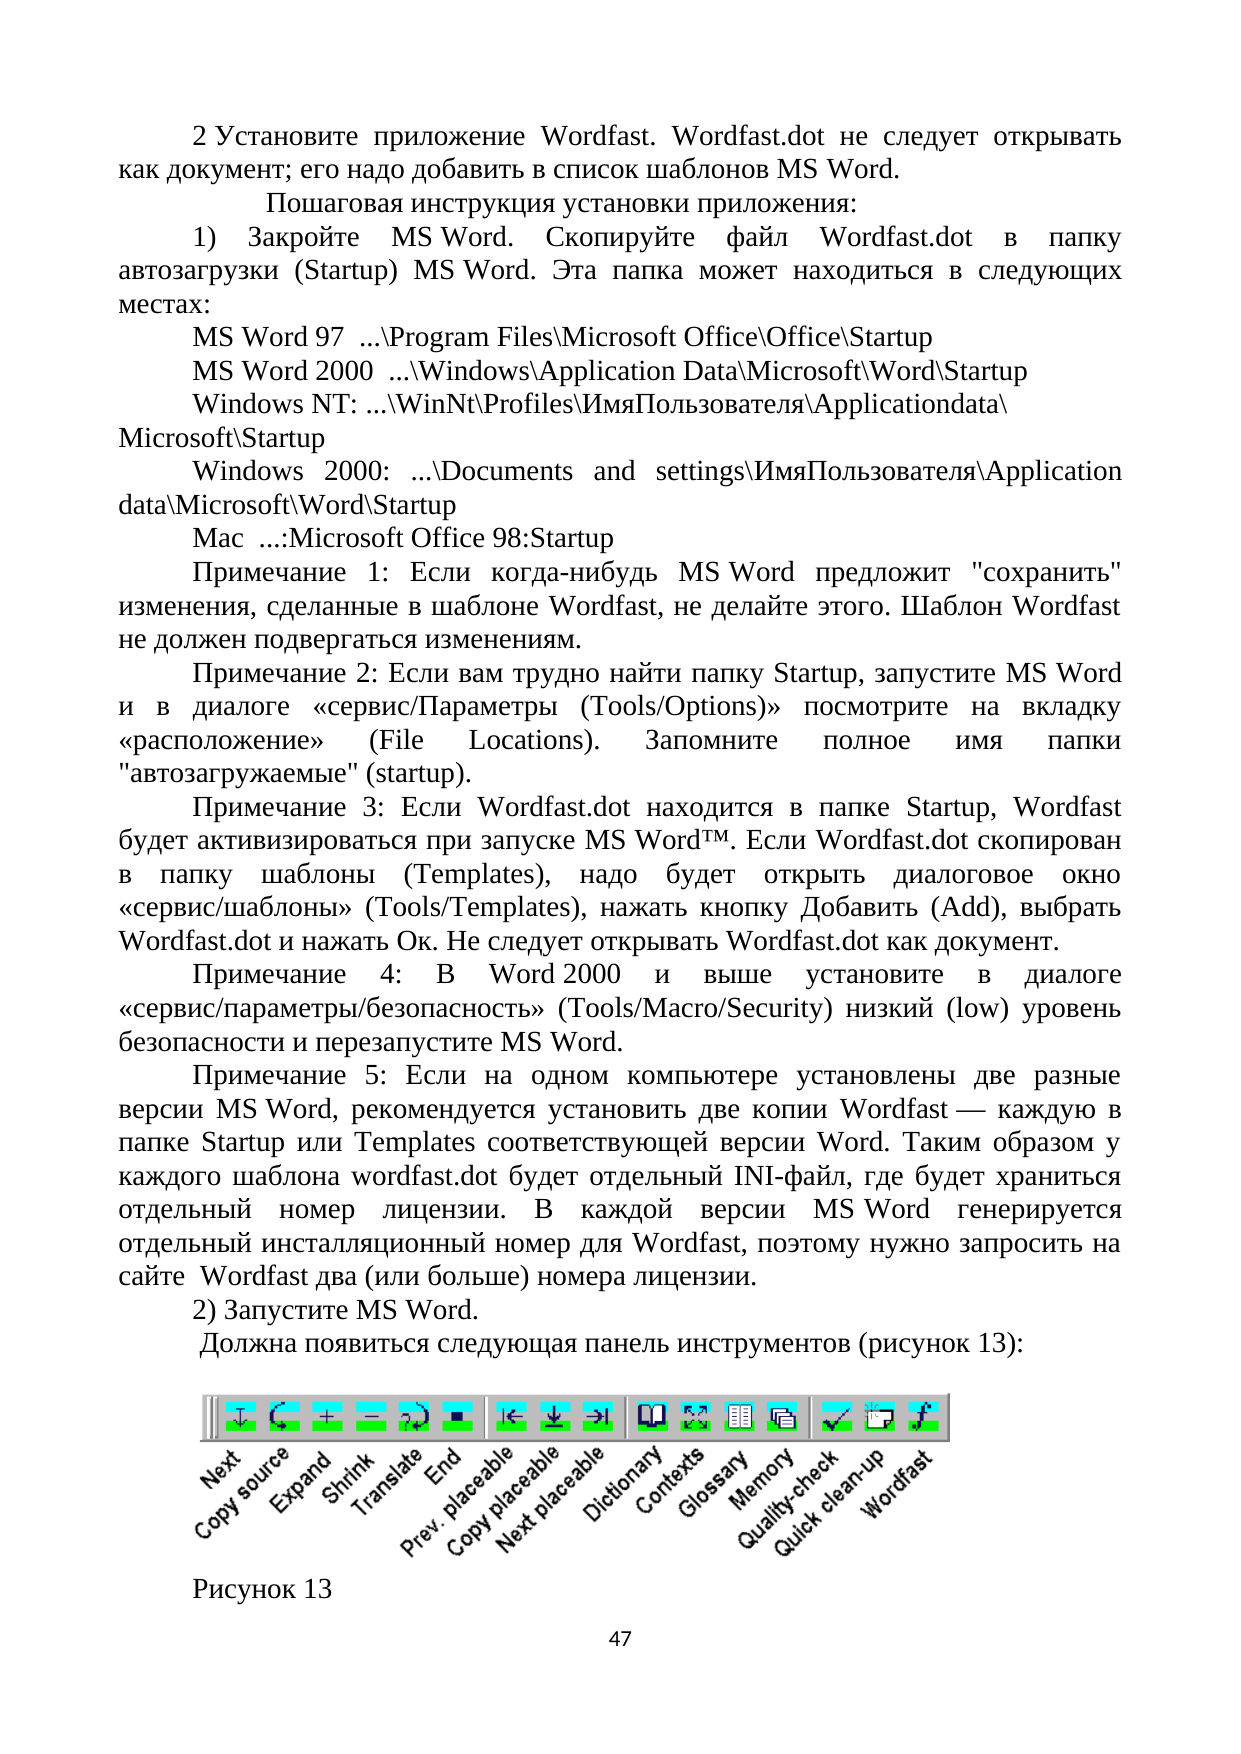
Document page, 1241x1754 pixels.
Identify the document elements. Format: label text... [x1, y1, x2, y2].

text Примечание 5: Если на одном компьютере установлены две разные версии MS Word, рекомендуется установить две копии Wordfast — каждую в папке Startup или Templates соответствующей версии Word. Таким образом у каждого шаблона wordfast.dot будет отдельный INI-файл, где будет храниться отдельный номер лицензии. В каждой версии MS Word генерируется отдельный инсталляционный номер для Wordfast, поэтому нужно запросить на сайте Wordfast два (или больше) номера лицензии. [118, 1057, 1122, 1292]
picture [192, 1392, 950, 1571]
text 2) Запустите MS Word. [118, 1292, 1122, 1326]
text Должна появиться следующая панель инструментов (рисунок 13): [118, 1326, 1122, 1359]
text 2 Установите приложение Wordfast. Wordfast.dot не следует открывать как документ; его надо добавить в список шаблонов MS Word. [118, 118, 1122, 185]
text MS Word 97 ...\Program Files\Microsoft Office\Office\Startup [118, 319, 1122, 353]
text Windows NT: ...\WinNt\Profiles\ИмяПользователя\Applicationdata\Microsoft\Startup [118, 386, 1122, 453]
text Пошаговая инструкция установки приложения: [118, 185, 1122, 219]
text Windows 2000: ...\Documents and settings\ИмяПользователя\Application data\Microsoft\Word\Startup [118, 453, 1122, 521]
text 1) Закройте MS Word. Скопируйте файл Wordfast.dot в папку автозагрузки (Startup) MS Word. Эта папка может находиться в следующих местах: [118, 219, 1122, 319]
text Примечание 2: Если вам трудно найти папку Startup, запустите MS Word и в диалоге «сервис/Параметры (Tools/Options)» посмотрите на вкладку «расположение» (File Locations). Запомните полное имя папки "автозагружаемые" (startup). [118, 655, 1122, 789]
text Рисунок 13 [118, 1571, 1122, 1604]
text Mac ...:Microsoft Office 98:Startup [118, 521, 1122, 554]
text Примечание 3: Если Wordfast.dot находится в папке Startup, Wordfast будет активизироваться при запуске MS Word™. Если Wordfast.dot скопирован в папку шаблоны (Templates), надо будет открыть диалоговое окно «сервис/шаблоны» (Tools/Templates), нажать кнопку Добавить (Add), выбрать Wordfast.dot и нажать Oк. Не следует открывать Wordfast.dot как документ. [118, 789, 1122, 957]
text Примечание 1: Если когда-нибудь MS Word предложит "сохранить" изменения, сделанные в шаблоне Wordfast, не делайте этого. Шаблон Wordfast не должен подвергаться изменениям. [118, 554, 1122, 655]
text Примечание 4: В Word 2000 и выше установите в диалоге «сервис/параметры/безопасность» (Tools/Macro/Security) низкий (low) уровень безопасности и перезапустите MS Word. [118, 957, 1122, 1057]
text MS Word 2000 ...\Windows\Application Data\Microsoft\Word\Startup [118, 353, 1122, 386]
